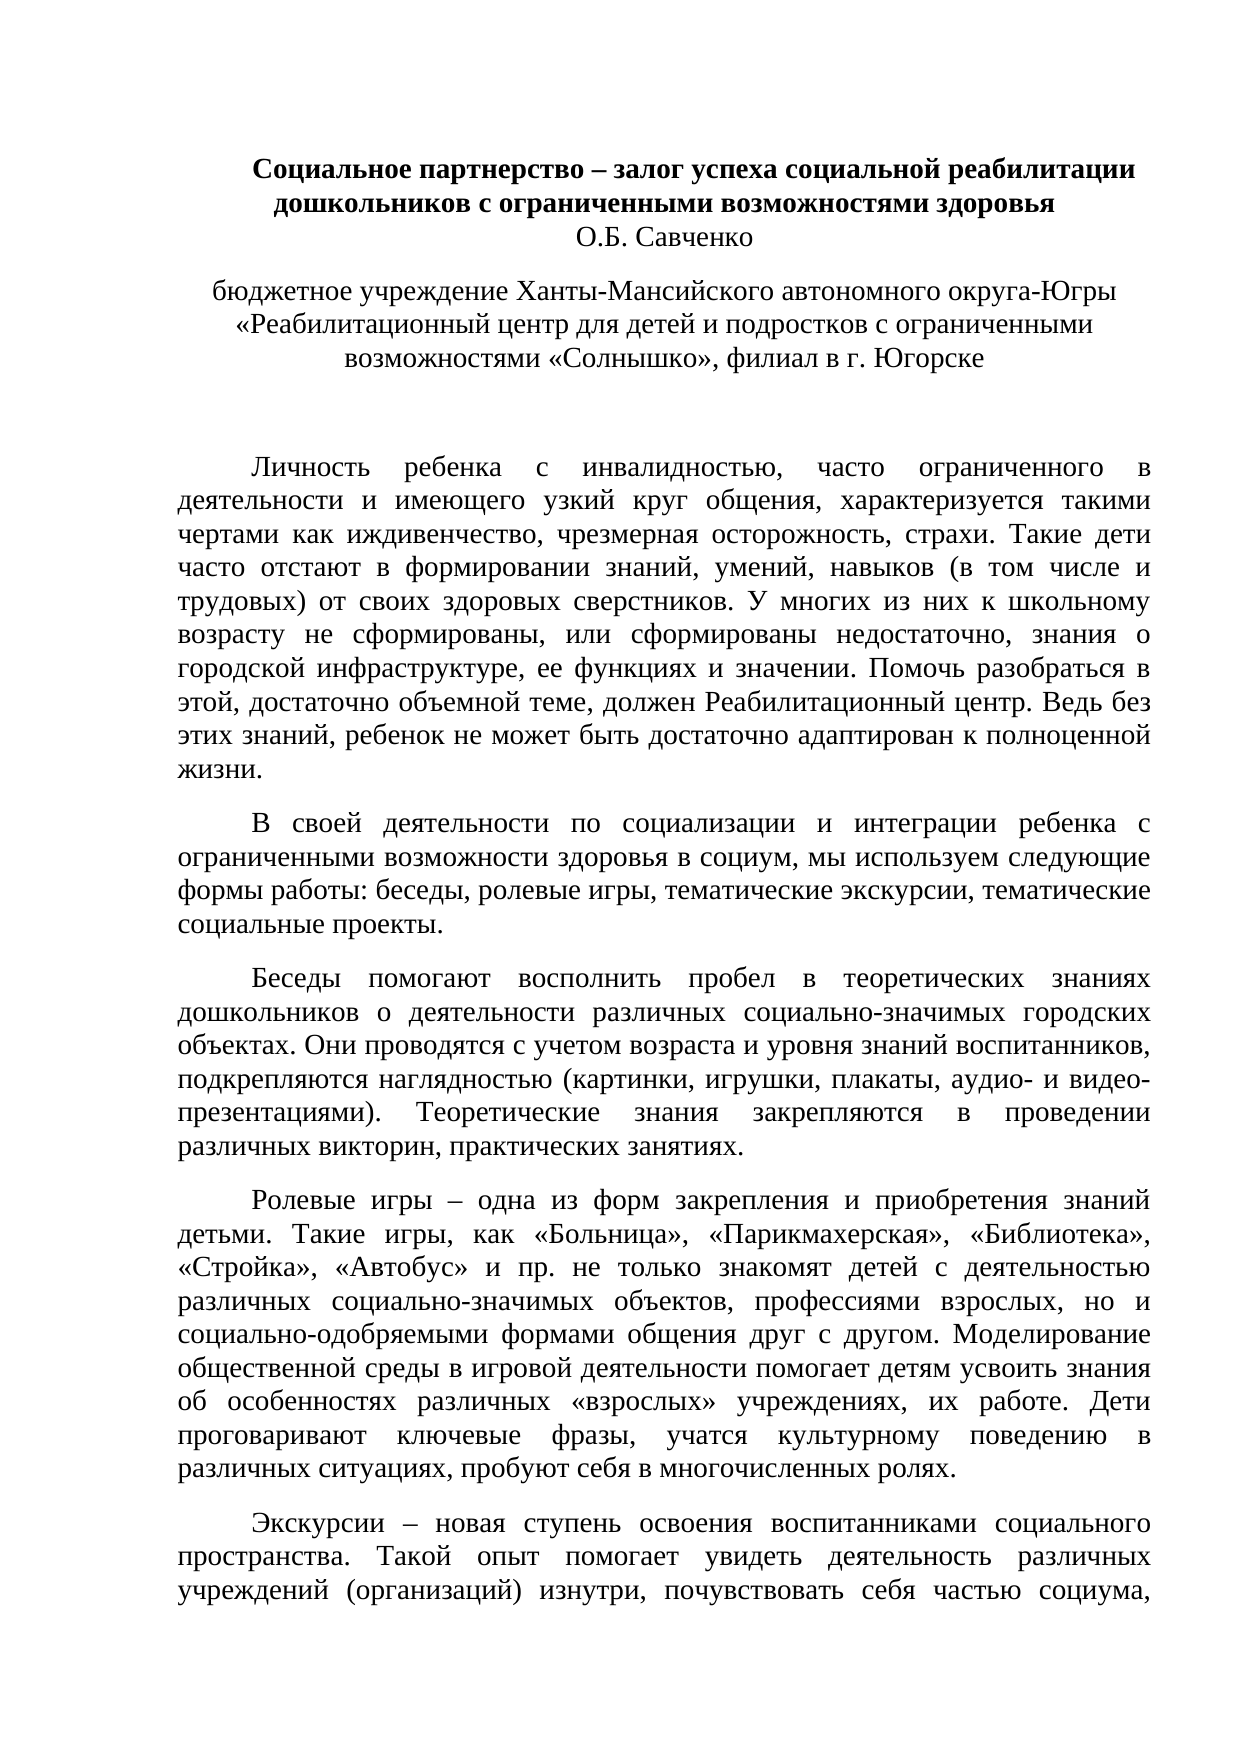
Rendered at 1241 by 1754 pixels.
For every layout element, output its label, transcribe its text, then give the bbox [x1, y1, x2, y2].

text бюджетное учреждение Ханты-Мансийского автономного округа-Югры «Реабилитационный центр для детей и подростков с ограниченными возможностями «Солнышко», филиал в г. Югорске [177, 273, 1152, 374]
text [177, 1505, 1152, 1606]
text Беседы помогают восполнить пробел в теоретических знаниях дошкольников о деятельности различных социально-значимых городских объектах. Они проводятся с учетом возраста и уровня знаний воспитанников, подкрепляются наглядностью (картинки, игрушки, плакаты, аудио- и видео-презентациями). Теоретические знания закрепляются в проведении различных викторин, практических занятиях. [177, 960, 1152, 1161]
text О.Б. Савченко [177, 219, 1152, 252]
text Личность ребенка с инвалидностью, часто ограниченного в деятельности и имеющего узкий круг общения, характеризуется такими чертами как иждивенчество, чрезмерная осторожность, страхи. Такие дети часто отстают в формировании знаний, умений, навыков (в том числе и трудовых) от своих здоровых сверстников. У многих из них к школьному возрасту не сформированы, или сформированы недостаточно, знания о городской инфраструктуре, ее функциях и значении. Помочь разобраться в этой, достаточно объемной теме, должен Реабилитационный центр. Ведь без этих знаний, ребенок не может быть достаточно адаптирован к полноценной жизни. [177, 449, 1152, 784]
text Социальное партнерство – залог успеха социальной реабилитации дошкольников с ограниченными возможностями здоровья [177, 152, 1152, 219]
text Ролевые игры – одна из форм закрепления и приобретения знаний детьми. Такие игры, как «Больница», «Парикмахерская», «Библиотека», «Стройка», «Автобус» и пр. не только знакомят детей с деятельностью различных социально-значимых объектов, профессиями взрослых, но и социально-одобряемыми формами общения друг с другом. Моделирование общественной среды в игровой деятельности помогает детям усвоить знания об особенностях различных «взрослых» учреждениях, их работе. Дети проговаривают ключевые фразы, учатся культурному поведению в различных ситуациях, пробуют себя в многочисленных ролях. [177, 1182, 1152, 1484]
text В своей деятельности по социализации и интеграции ребенка с ограниченными возможности здоровья в социум, мы используем следующие формы работы: беседы, ролевые игры, тематические экскурсии, тематические социальные проекты. [177, 805, 1152, 939]
